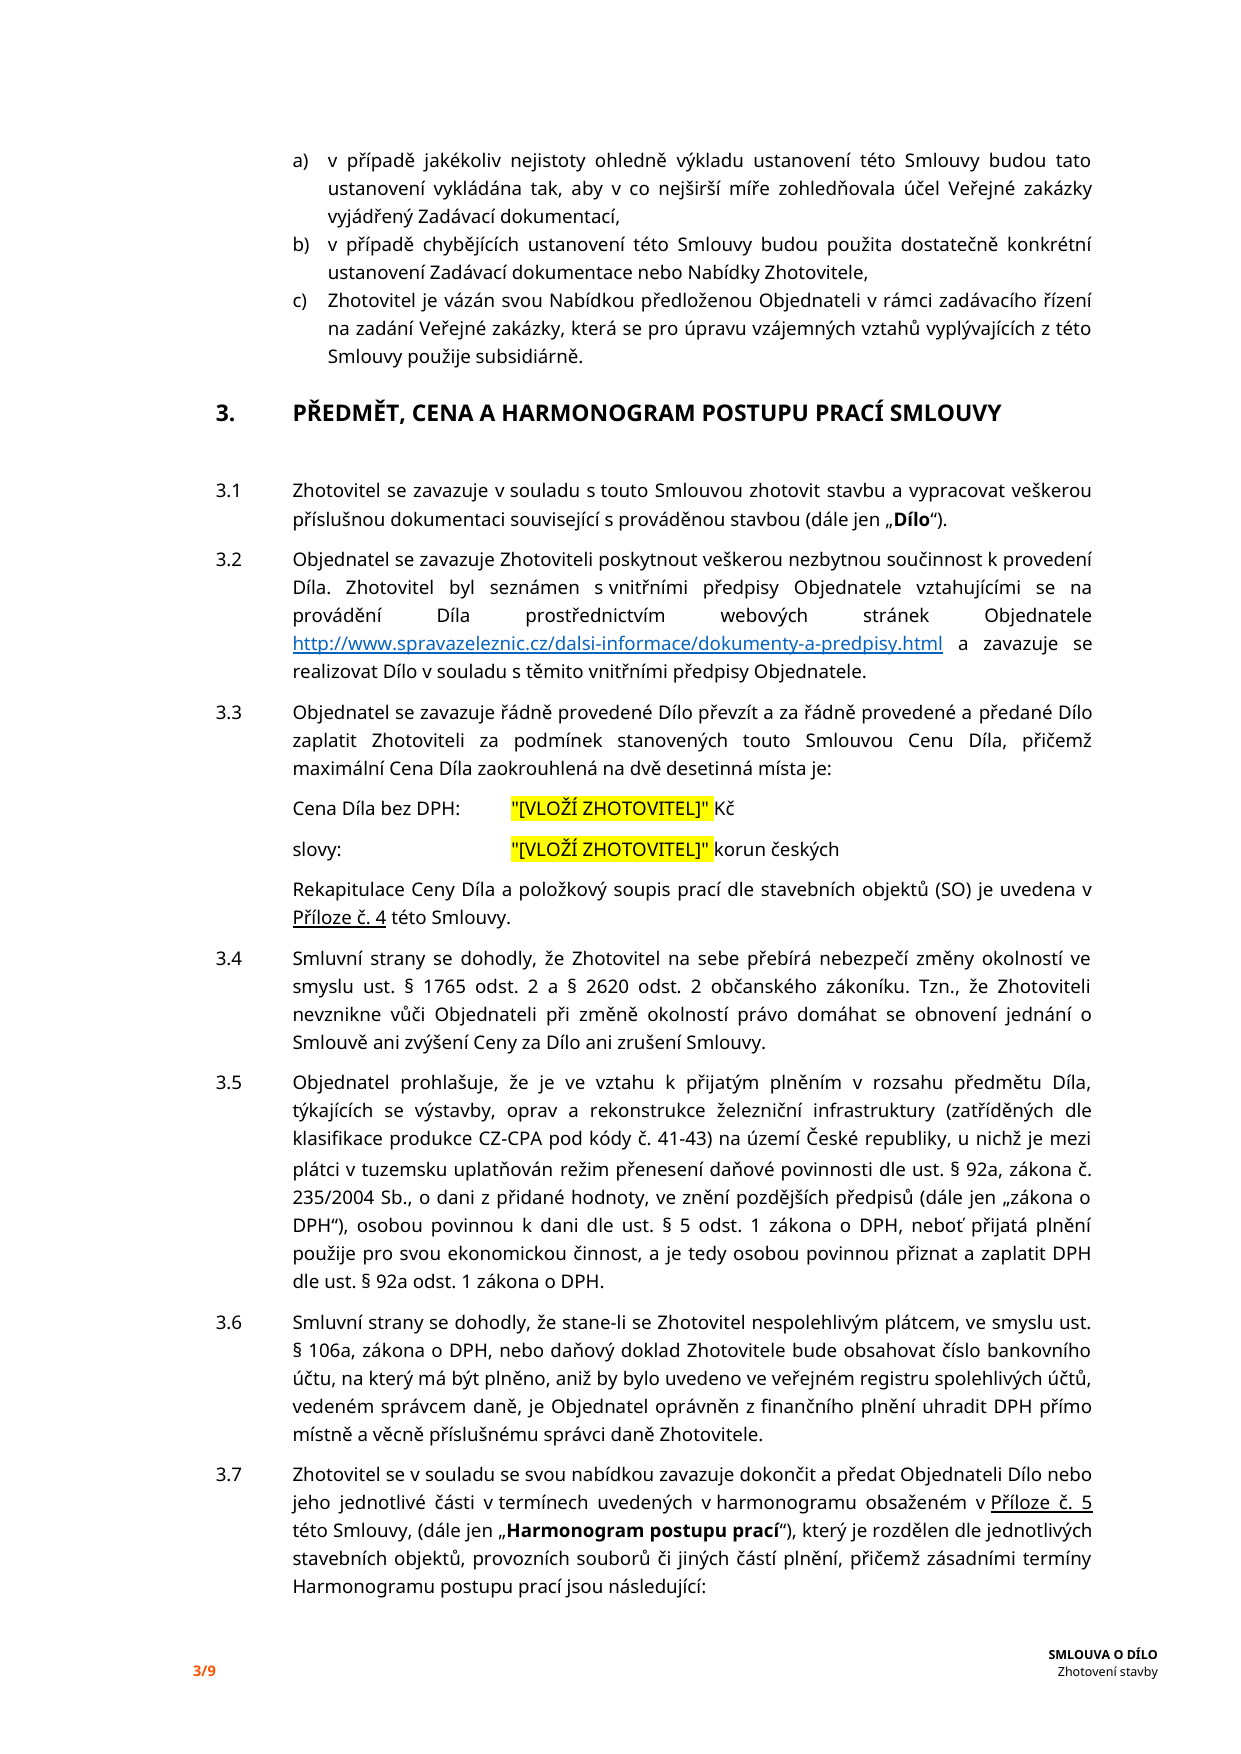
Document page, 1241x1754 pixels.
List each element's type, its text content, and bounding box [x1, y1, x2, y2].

text Objednatel se zavazuje řádně provedené Dílo převzít a za řádně provedené a předané Dílo zaplatit Zhotoviteli za podmínek stanovených touto Smlouvou Cenu Díla, přičemž maximální Cena Díla zaokrouhlená na dvě desetinná místa je: [216, 699, 1093, 781]
text Smluvní strany se dohodly, že stane-li se Zhotovitel nespolehlivým plátcem, ve smyslu ust. § 106a, zákona o DPH, nebo daňový doklad Zhotovitele bude obsahovat číslo bankovního účtu, na který má být plněno, aniž by bylo uvedeno ve veřejném registru spolehlivých účtů, vedeném správcem daně, je Objednatel oprávněn z finančního plnění uhradit DPH přímo místně a věcně příslušnému správci daně Zhotovitele. [216, 1309, 1093, 1447]
text v případě jakékoliv nejistoty ohledně výkladu ustanovení této Smlouvy budou tato ustanovení vykládána tak, aby v co nejširší míře zohledňovala účel Veřejné zakázky vyjádřený Zadávací dokumentací, [292, 147, 1093, 229]
text Cena Díla bez DPH: Kč [714, 796, 1093, 821]
text Objednatel prohlašuje, že je ve vztahu k přijatým plněním v rozsahu předmětu Díla, týkajících se výstavby, oprav a rekonstrukce železniční infrastruktury (zatříděných dle klasifikace produkce CZ-CPA pod kódy č. 41-43) na území České republiky, u nichž je mezi plátci v tuzemsku uplatňován režim přenesení daňové povinnosti dle ust. § 92a, zákona č. 235/2004 Sb., o dani z přidané hodnoty, ve znění pozdějších předpisů (dále jen „zákona o DPH“), osobou povinnou k dani dle ust. § 5 odst. 1 zákona o DPH, neboť přijatá plnění použije pro svou ekonomickou činnost, a je tedy osobou povinnou přiznat a zaplatit DPH dle ust. § 92a odst. 1 zákona o DPH. [216, 1070, 1093, 1294]
text Smluvní strany se dohodly, že Zhotovitel na sebe přebírá nebezpečí změny okolností ve smyslu ust. § 1765 odst. 2 a § 2620 odst. 2 občanského zákoníku. Tzn., že Zhotoviteli nevznikne vůči Objednateli při změně okolností právo domáhat se obnovení jednání o Smlouvě ani zvýšení Ceny za Dílo ani zrušení Smlouvy. [216, 945, 1093, 1055]
text v případě chybějících ustanovení této Smlouvy budou použita dostatečně konkrétní ustanovení Zadávací dokumentace nebo Nabídky Zhotovitele, [292, 232, 1093, 285]
text PŘEDMĚT, CENA A HARMONOGRAM POSTUPU PRACÍ SMLOUVY [216, 397, 1093, 428]
text Objednatel se zavazuje Zhotoviteli poskytnout veškerou nezbytnou součinnost k provedení Díla. Zhotovitel byl seznámen s vnitřními předpisy Objednatele vztahujícími se na provádění Díla prostřednictvím webových stránek Objednatele http://www.spravazeleznic.cz/dalsi-informace/dokumenty-a-predpisy.html a zavazuje se realizovat Dílo v souladu s těmito vnitřními předpisy Objednatele. [216, 546, 1093, 684]
text Zhotovitel se v souladu se svou nabídkou zavazuje dokončit a předat Objednateli Dílo nebo jeho jednotlivé části v termínech uvedených v harmonogramu obsaženém v Příloze č. 5 této Smlouvy, (dále jen „Harmonogram postupu prací“), který je rozdělen dle jednotlivých stavebních objektů, provozních souborů či jiných částí plnění, přičemž zásadními termíny Harmonogramu postupu prací jsou následující: [216, 1462, 1093, 1599]
text Rekapitulace Ceny Díla a položkový soupis prací dle stavebních objektů (SO) je uvedena v Příloze č. 4 této Smlouvy. [292, 877, 1093, 930]
text Zhotovitel je vázán svou Nabídkou předloženou Objednateli v rámci zadávacího řízení na zadání Veřejné zakázky, která se pro úpravu vzájemných vztahů vyplývajících z této Smlouvy použije subsidiárně. [292, 288, 1093, 369]
text slovy: korun českých [714, 836, 1093, 862]
text Zhotovitel se zavazuje v souladu s touto Smlouvou zhotovit stavbu a vypracovat veškerou příslušnou dokumentaci související s prováděnou stavbou (dále jen „Dílo“). [216, 478, 1093, 531]
text Cena Díla bez DPH: Kč [292, 796, 511, 821]
text slovy: korun českých [292, 836, 511, 862]
